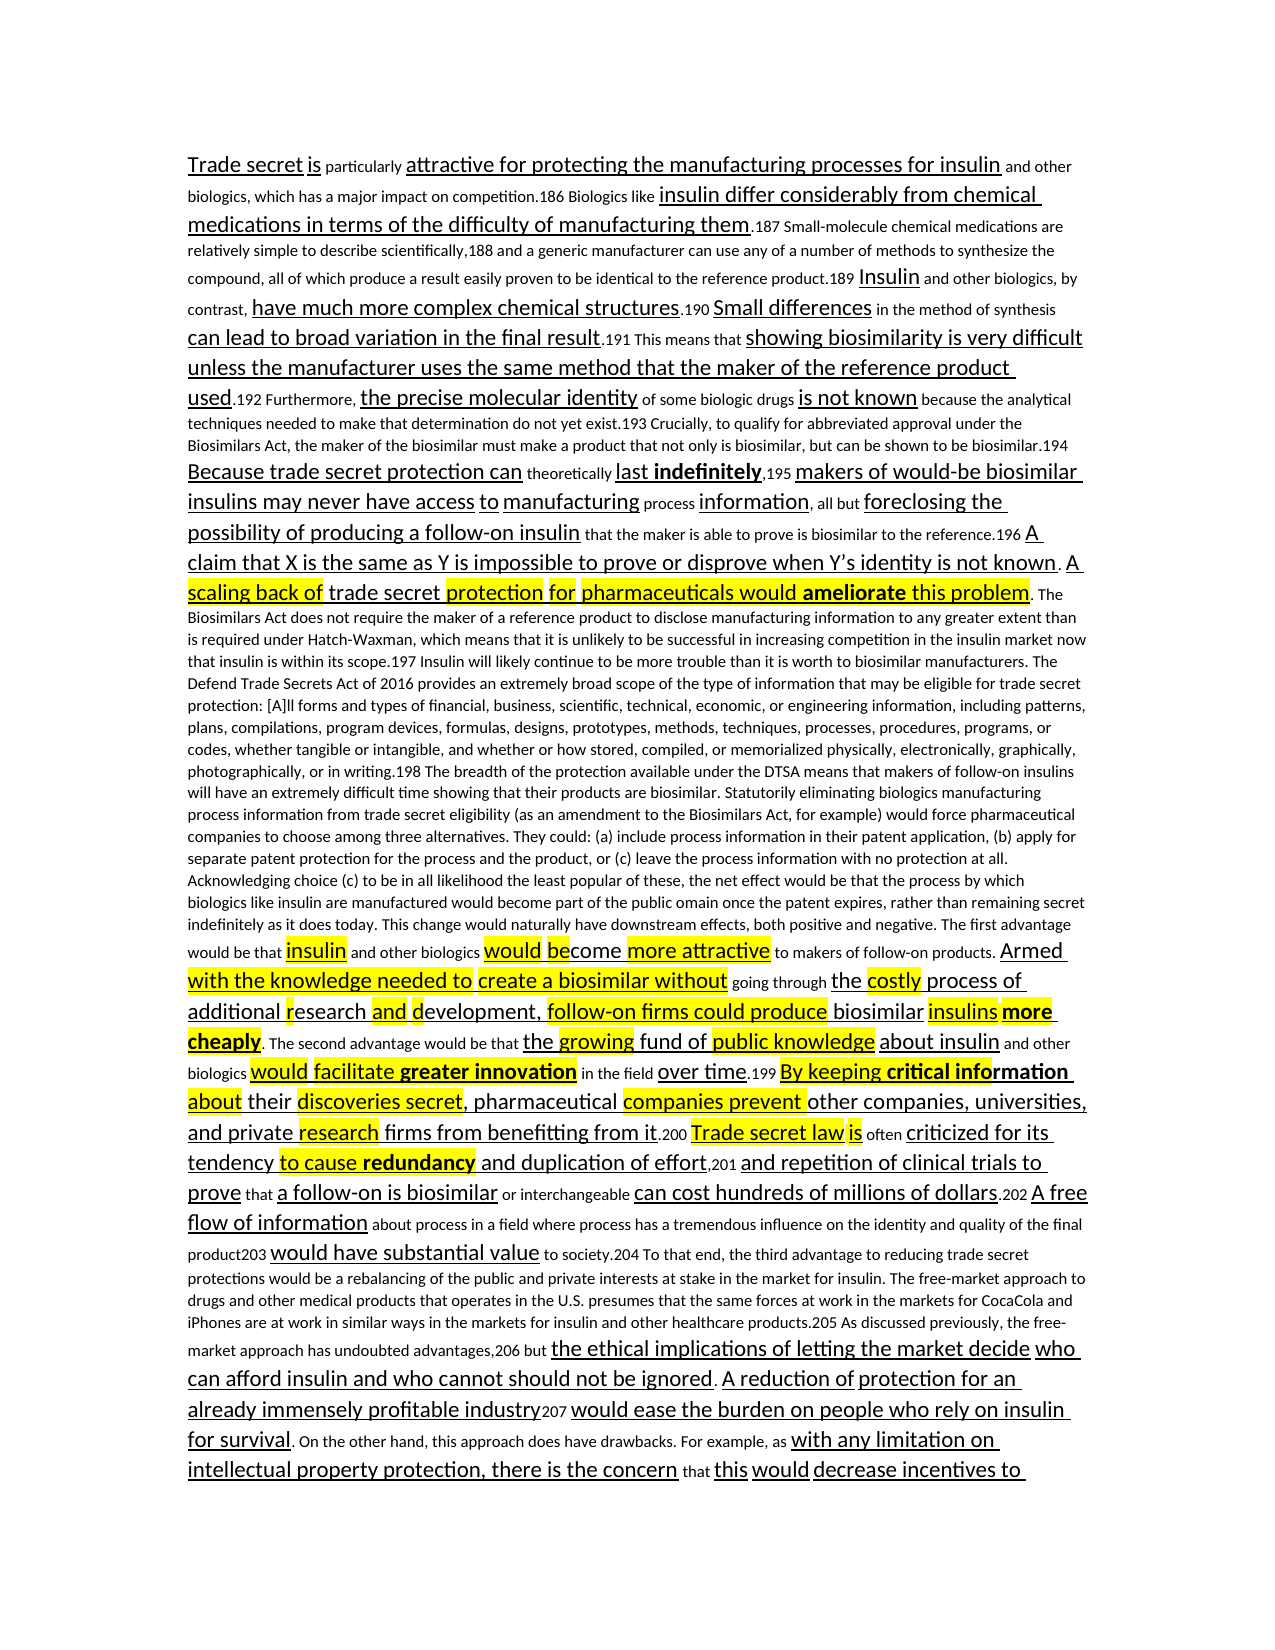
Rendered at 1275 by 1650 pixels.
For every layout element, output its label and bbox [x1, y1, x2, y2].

text [187, 1113, 1087, 1483]
text [187, 150, 1087, 1112]
